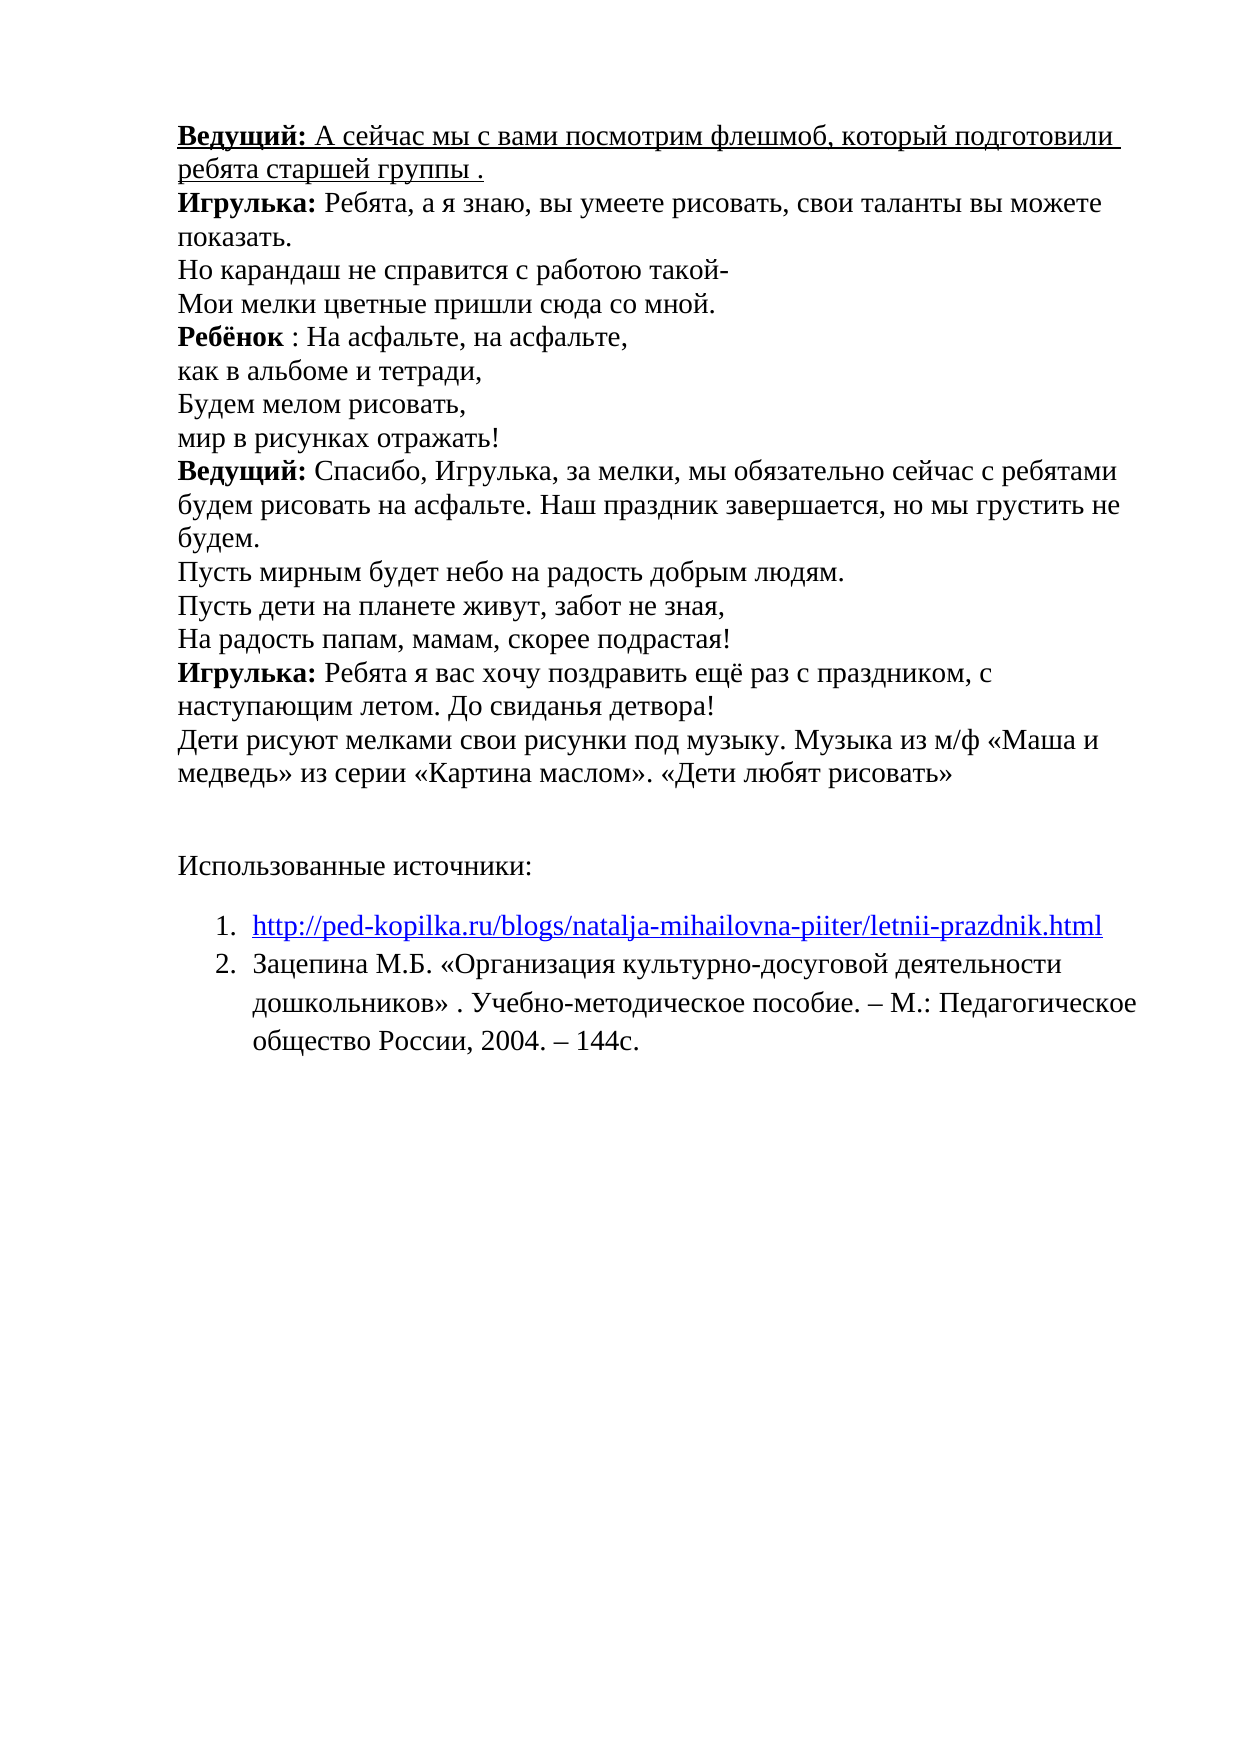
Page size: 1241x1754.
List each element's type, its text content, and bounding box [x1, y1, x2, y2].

text Ведущий: А сейчас мы с вами посмотрим флешмоб, который подготовили ребята старшей группы . Игрулька: Ребята, а я знаю, вы умеете рисовать, свои таланты вы можете показать. Но карандаш не справится с работою такой- Мои мелки цветные пришли сюда со мной. Ребёнок : На асфальте, на асфальте, как в альбоме и тетради, Будем мелом рисовать, мир в рисунках отражать! Ведущий: Спасибо, Игрулька, за мелки, мы обязательно сейчас с ребятами будем рисовать на асфальте. Наш праздник завершается, но мы грустить не будем. Пусть мирным будет небо на радость добрым людям. Пусть дети на планете живут, забот не зная, На радость папам, мамам, скорее подрастая! Игрулька: Ребята я вас хочу поздравить ещё раз с праздником, с наступающим летом. До свиданья детвора! Дети рисуют мелками свои рисунки под музыку. Музыка из м/ф «Маша и медведь» из серии «Картина маслом». «Дети любят рисовать» [177, 118, 1152, 789]
text Использованные источники: [177, 848, 1152, 882]
list Зацепина М.Б. «Организация культурно-досуговой деятельности дошкольников» . Учебно-методическое пособие. – М.: Педагогическое общество России, 2004. – 144с. [215, 946, 1152, 1057]
list http://ped-kopilka.ru/blogs/natalja-mihailovna-piiter/letnii-prazdnik.html [215, 908, 1152, 941]
